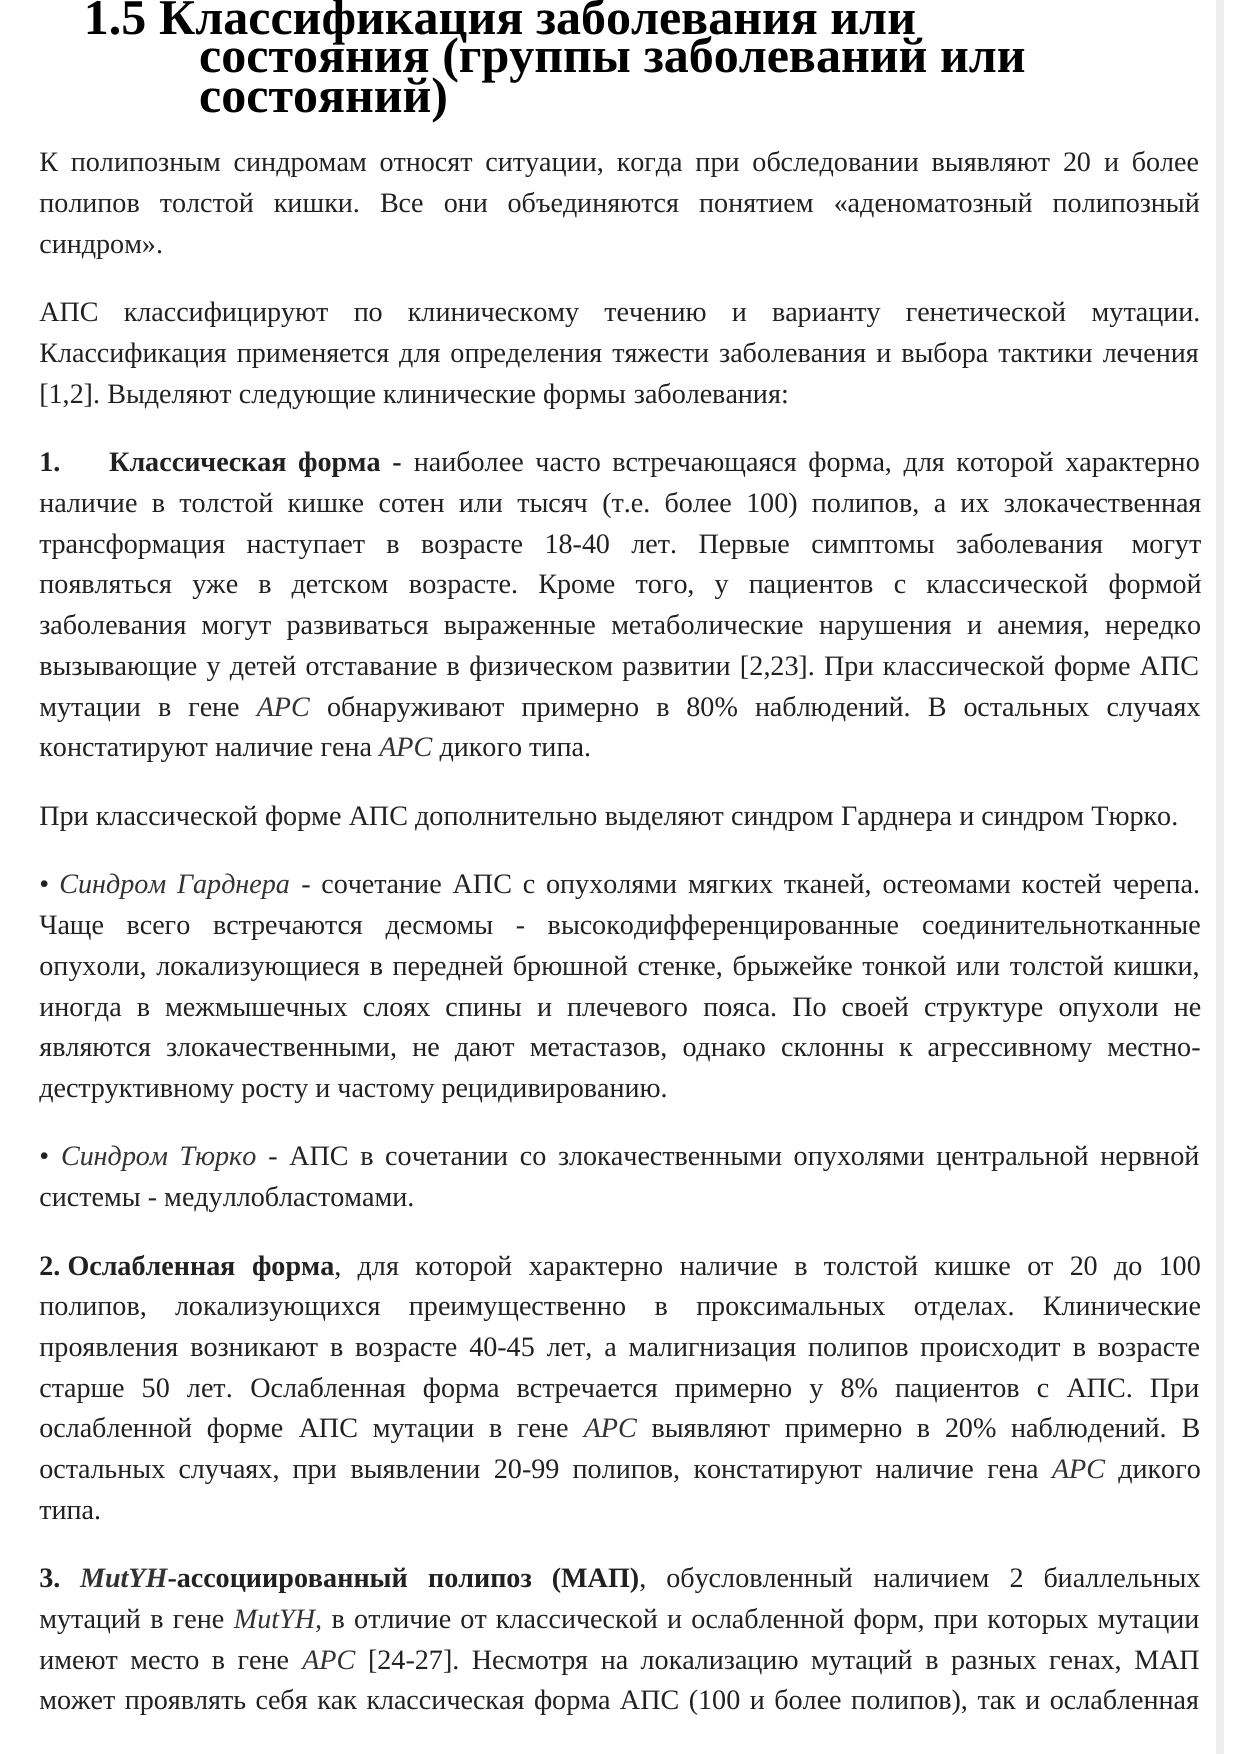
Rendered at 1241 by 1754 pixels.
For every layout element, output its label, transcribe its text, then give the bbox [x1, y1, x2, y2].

list Синдром Тюрко - АПС в сочетании со злокачественными опухолями центральной нервной системы - медуллобластомами. [39, 1139, 1201, 1212]
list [39, 1561, 1201, 1716]
text При классической форме АПС дополнительно выделяют синдром Гарднера и синдром Тюрко. [39, 798, 1213, 831]
subtitle Классификация заболевания или состояния (группы заболеваний или состояний) [84, 2, 1157, 123]
list Классическая форма - наиболее часто встречающаяся форма, для которой характерно наличие в толстой кишке сотен или тысяч (т.е. более 100) полипов, а их злокачественная трансформация наступает в возрасте 18-40 лет. Первые симптомы заболевания могут появляться уже в детском возрасте. Кроме того, у пациентов с классической формой заболевания могут развиваться выраженные метаболические нарушения и анемия, нередко вызывающие у детей отставание в физическом развитии [2,23]. При классической форме АПС мутации в гене APC обнаруживают примерно в 80% наблюдений. В остальных случаях констатируют наличие гена АРС дикого типа. [39, 445, 1201, 763]
text АПС классифицируют по клиническому течению и варианту генетической мутации. Классификация применяется для определения тяжести заболевания и выбора тактики лечения [1,2]. Выделяют следующие клинические формы заболевания: [39, 295, 1201, 409]
text К полипозным синдромам относят ситуации, когда при обследовании выявляют 20 и более полипов толстой кишки. Все они объединяются понятием «аденоматозный полипозный синдром». [39, 145, 1200, 259]
list Ослабленная форма, для которой характерно наличие в толстой кишке от 20 до 100 полипов, локализующихся преимущественно в проксимальных отделах. Клинические проявления возникают в возрасте 40-45 лет, а малигнизация полипов происходит в возрасте старше 50 лет. Ослабленная форма встречается примерно у 8% пациентов с АПС. При ослабленной форме АПС мутации в гене APC выявляют примерно в 20% наблюдений. В остальных случаях, при выявлении 20-99 полипов, констатируют наличие гена АРС дикого типа. [39, 1249, 1201, 1525]
list Синдром Гарднера - сочетание АПС с опухолями мягких тканей, остеомами костей черепа. Чаще всего встречаются десмомы - высокодифференцированные соединительнотканные опухоли, локализующиеся в передней брюшной стенке, брыжейке тонкой или толстой кишки, иногда в межмышечных слоях спины и плечевого пояса. По своей структуре опухоли не являются злокачественными, не дают метастазов, однако склонны к агрессивному местно- деструктивному росту и частому рецидивированию. [39, 867, 1201, 1103]
